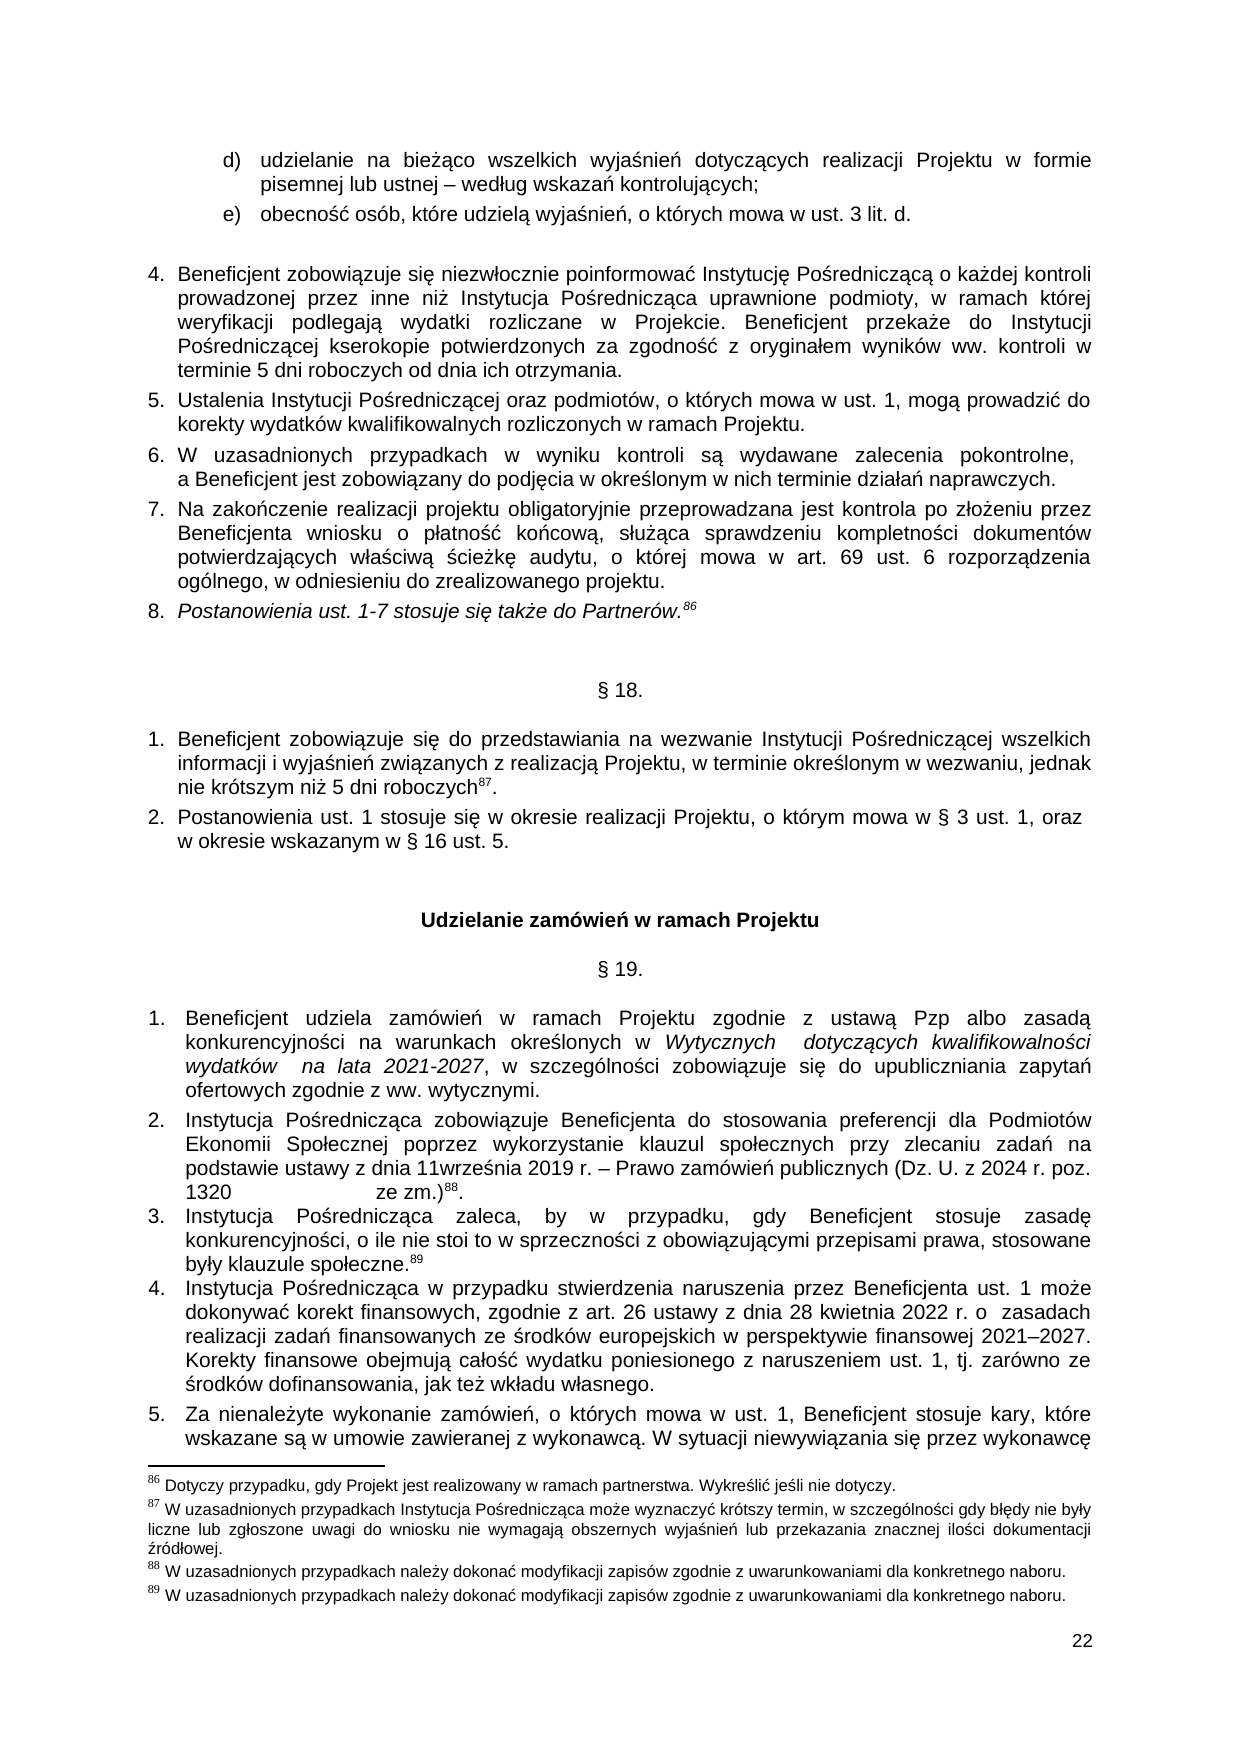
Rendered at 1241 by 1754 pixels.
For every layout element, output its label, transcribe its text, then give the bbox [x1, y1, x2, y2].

list udzielanie na bieżąco wszelkich wyjaśnień dotyczących realizacji Projektu w formie pisemnej lub ustnej – według wskazań kontrolujących; [223, 148, 1092, 196]
list Ustalenia Instytucji Pośredniczącej oraz podmiotów, o których mowa w ust. 1, mogą prowadzić do korekty wydatków kwalifikowalnych rozliczonych w ramach Projektu. [148, 388, 1092, 436]
text § 19. [148, 957, 1092, 981]
list Beneficjent zobowiązuje się do przedstawiania na wezwanie Instytucji Pośredniczącej wszelkich informacji i wyjaśnień związanych z realizacją Projektu, w terminie określonym w wezwaniu, jednak nie krótszym niż 5 dni roboczych. [148, 727, 1092, 799]
text Udzielanie zamówień w ramach Projektu [148, 908, 1092, 932]
list W uzasadnionych przypadkach w wyniku kontroli są wydawane zalecenia pokontrolne, a Beneficjent jest zobowiązany do podjęcia w określonym w nich terminie działań naprawczych. [148, 442, 1092, 490]
list Postanowienia ust. 1-7 stosuje się także do Partnerów. [148, 599, 1092, 623]
list Instytucja Pośrednicząca zobowiązuje Beneficjenta do stosowania preferencji dla Podmiotów Ekonomii Społecznej poprzez wykorzystanie klauzul społecznych przy zlecaniu zadań na podstawie ustawy z dnia 11września 2019 r. – Prawo zamówień publicznych (Dz. U. z 2024 r. poz. 1320 ze zm.). [148, 1108, 1092, 1204]
text § 18. [148, 678, 1092, 702]
list Beneficjent zobowiązuje się niezwłocznie poinformować Instytucję Pośredniczącą o każdej kontroli prowadzonej przez inne niż Instytucja Pośrednicząca uprawnione podmioty, w ramach której weryfikacji podlegają wydatki rozliczane w Projekcie. Beneficjent przekaże do Instytucji Pośredniczącej kserokopie potwierdzonych za zgodność z oryginałem wyników ww. kontroli w terminie 5 dni roboczych od dnia ich otrzymania. [148, 262, 1092, 382]
list Na zakończenie realizacji projektu obligatoryjnie przeprowadzana jest kontrola po złożeniu przez Beneficjenta wniosku o płatność końcową, służąca sprawdzeniu kompletności dokumentów potwierdzających właściwą ścieżkę audytu, o której mowa w art. 69 ust. 6 rozporządzenia ogólnego, w odniesieniu do zrealizowanego projektu. [148, 497, 1092, 592]
list Instytucja Pośrednicząca w przypadku stwierdzenia naruszenia przez Beneficjenta ust. 1 może dokonywać korekt finansowych, zgodnie z art. 26 ustawy z dnia 28 kwietnia 2022 r. o zasadach realizacji zadań finansowanych ze środków europejskich w perspektywie finansowej 2021–2027. Korekty finansowe obejmują całość wydatku poniesionego z naruszeniem ust. 1, tj. zarówno ze środków dofinansowania, jak też wkładu własnego. [148, 1276, 1092, 1396]
list obecność osób, które udzielą wyjaśnień, o których mowa w ust. 3 lit. d. [223, 202, 1092, 226]
list Instytucja Pośrednicząca zaleca, by w przypadku, gdy Beneficjent stosuje zasadę konkurencyjności, o ile nie stoi to w sprzeczności z obowiązującymi przepisami prawa, stosowane były klauzule społeczne. [148, 1204, 1092, 1276]
list Beneficjent udziela zamówień w ramach Projektu zgodnie z ustawą Pzp albo zasadą konkurencyjności na warunkach określonych w Wytycznych dotyczących kwalifikowalności wydatków na lata 2021-2027, w szczególności zobowiązuje się do upubliczniania zapytań ofertowych zgodnie z ww. wytycznymi. [148, 1006, 1092, 1102]
list Postanowienia ust. 1 stosuje się w okresie realizacji Projektu, o którym mowa w § 3 ust. 1, oraz w okresie wskazanym w § 16 ust. 5. [148, 805, 1092, 853]
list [148, 1402, 1092, 1450]
